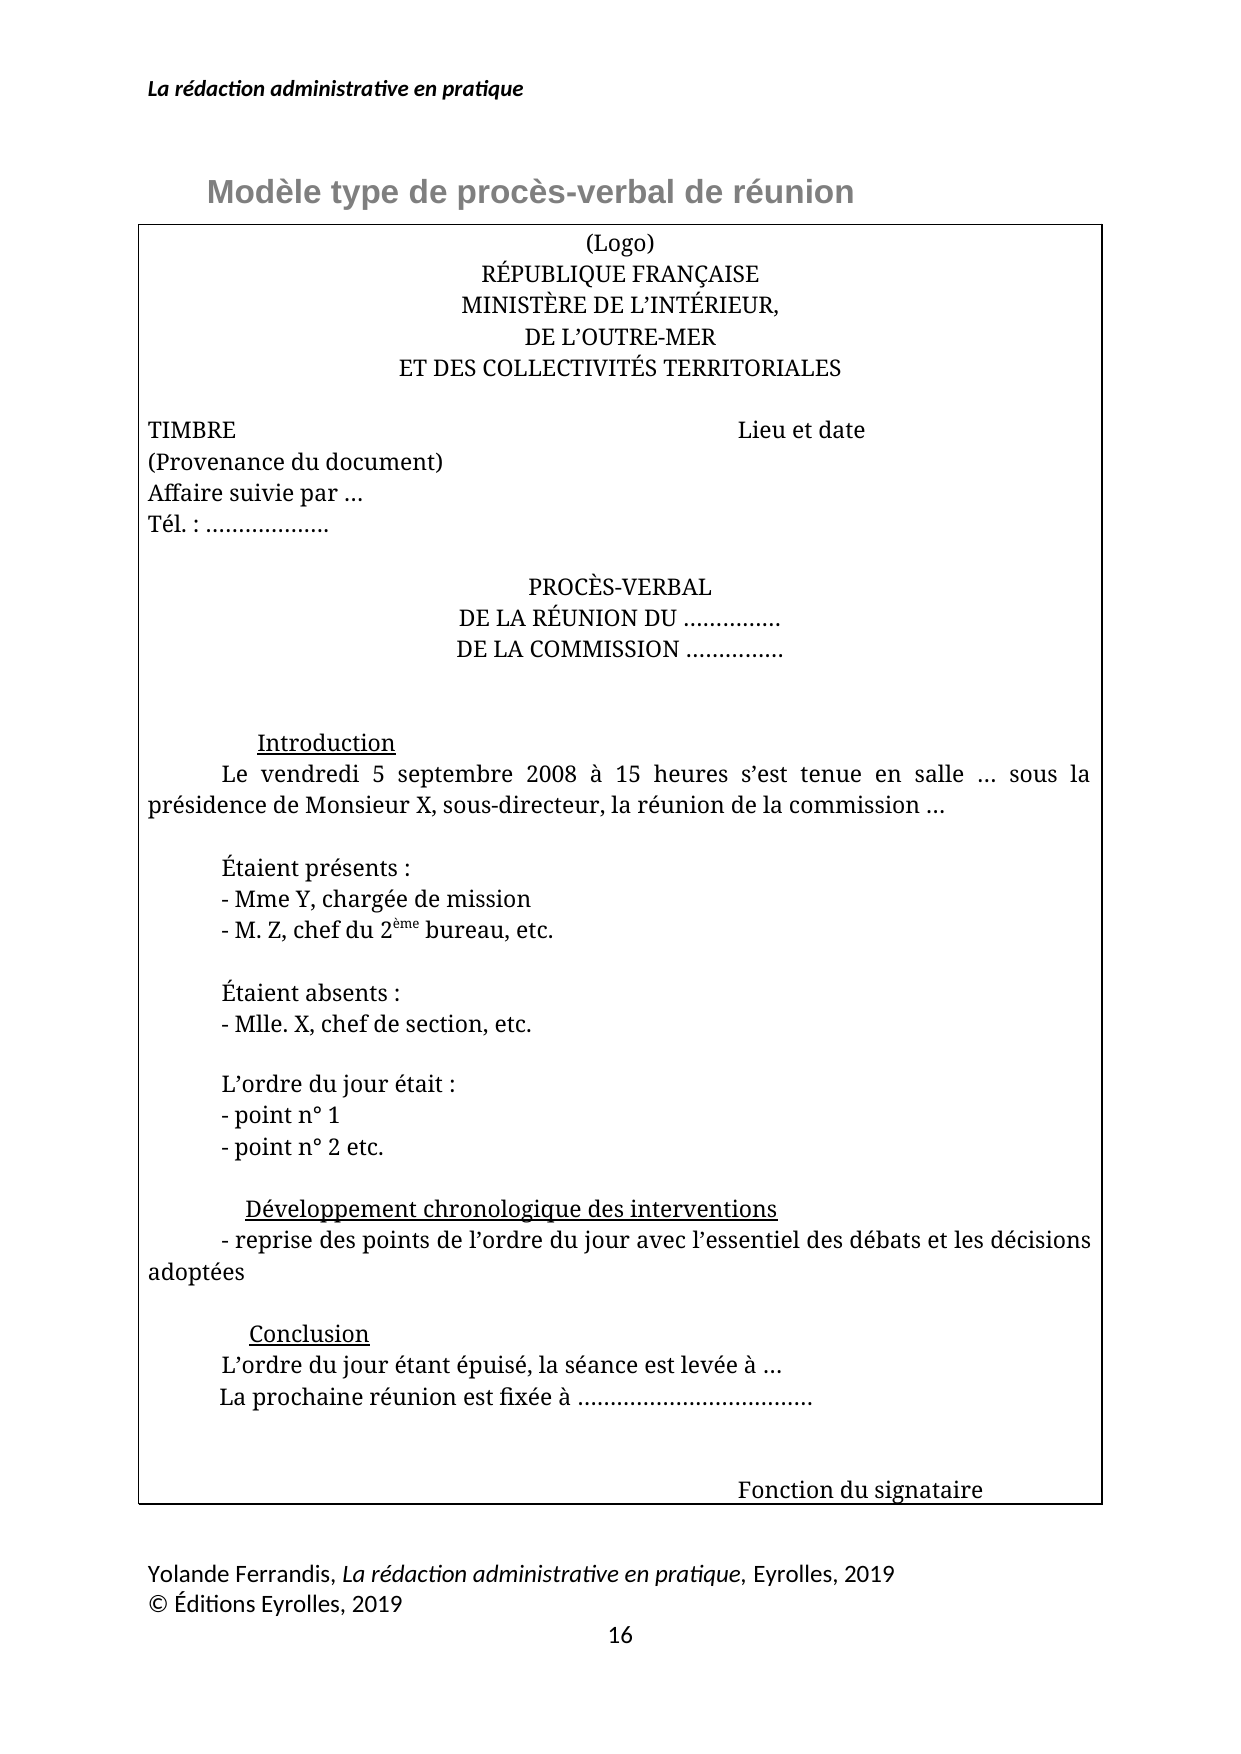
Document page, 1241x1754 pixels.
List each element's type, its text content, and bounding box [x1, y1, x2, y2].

text DE LA COMMISSION …………… [148, 633, 1093, 664]
text - Mme Y, chargée de mission [148, 883, 1093, 914]
text L’ordre du jour étant épuisé, la séance est levée à … [148, 1349, 1093, 1380]
text Modèle type de procès-verbal de réunion [207, 173, 1093, 211]
text - Mlle. X, chef de section, etc. [148, 1008, 1093, 1039]
text DE LA RÉUNION DU …………… [148, 602, 1093, 633]
text TIMBRE Lieu et date [148, 414, 1093, 445]
text Fonction du signataire [148, 1474, 1093, 1503]
text - point n° 1 [148, 1099, 1093, 1130]
text Introduction [148, 727, 1093, 758]
text PROCÈS-VERBAL [148, 570, 1093, 602]
text RÉPUBLIQUE FRANÇAISE [148, 258, 1093, 289]
text La prochaine réunion est fixée à ……………………………… [148, 1380, 1093, 1412]
text - M. Z, chef du 2ème bureau, etc. [148, 914, 1093, 945]
text (Logo) [139, 225, 1101, 258]
text Développement chronologique des interventions [148, 1193, 1093, 1224]
text L’ordre du jour était : [148, 1068, 1093, 1099]
text MINISTÈRE DE L’INTÉRIEUR, [148, 289, 1093, 320]
text Le vendredi 5 septembre 2008 à 15 heures s’est tenue en salle … sous la présidence de Monsieur X, sous-directeur, la réunion de la commission … [148, 758, 1093, 820]
text Étaient absents : [148, 977, 1093, 1008]
text ET DES COLLECTIVITÉS TERRITORIALES [148, 352, 1093, 383]
text (Provenance du document) [148, 445, 1093, 477]
text - point n° 2 etc. [148, 1130, 1093, 1162]
text DE L’OUTRE-MER [148, 320, 1093, 352]
text Conclusion [148, 1318, 1093, 1349]
text - reprise des points de l’ordre du jour avec l’essentiel des débats et les décisions adoptées [148, 1224, 1093, 1287]
text Tél. : ………………. [148, 508, 1093, 539]
text Étaient présents : [148, 852, 1093, 883]
text Affaire suivie par … [148, 477, 1093, 508]
